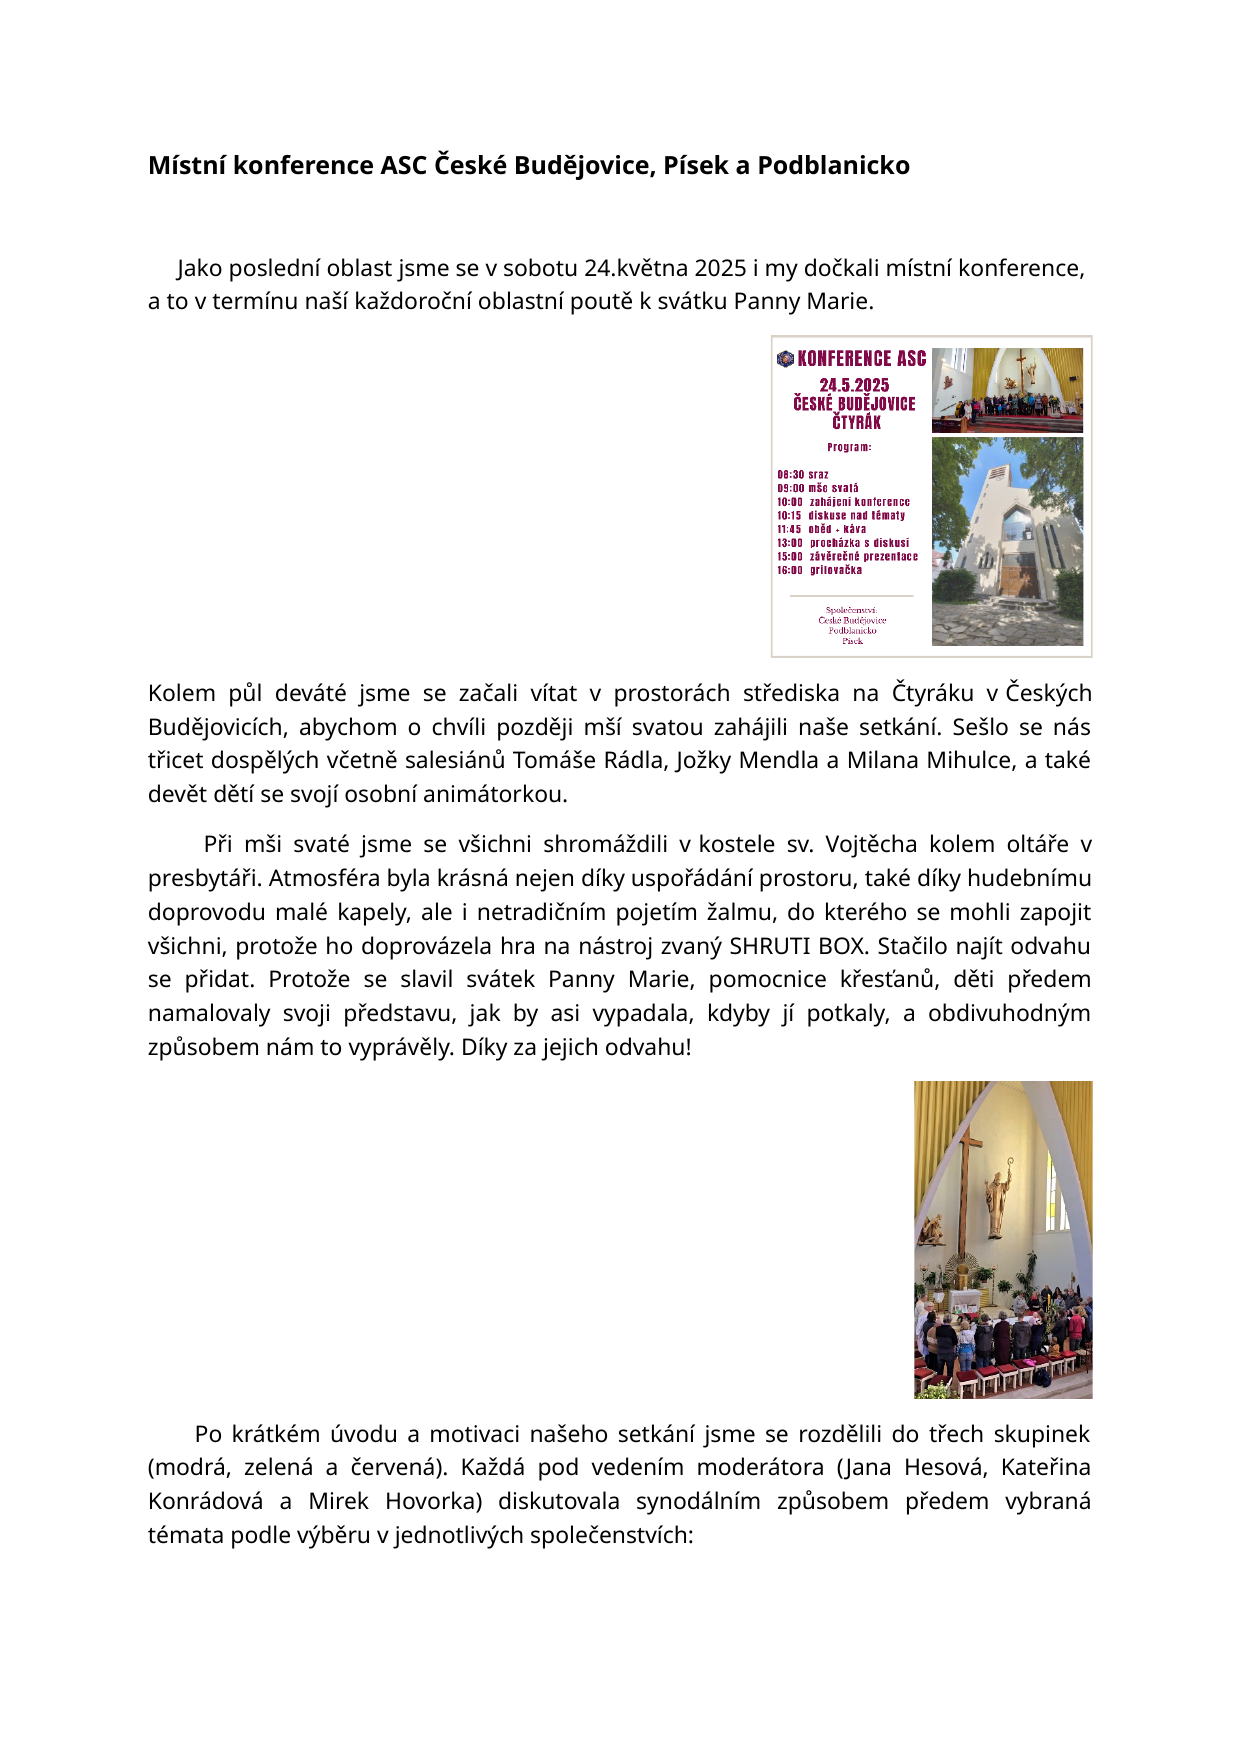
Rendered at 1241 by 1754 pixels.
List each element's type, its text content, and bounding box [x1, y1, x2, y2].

text Jako poslední oblast jsme se v sobotu 24.května 2025 i my dočkali místní konference, a to v termínu naší každoroční oblastní poutě k svátku Panny Marie. [148, 251, 1093, 316]
picture [770, 335, 1093, 658]
text Kolem půl deváté jsme se začali vítat v prostorách střediska na Čtyráku v Českých Budějovicích, abychom o chvíli později mší svatou zahájili naše setkání. Sešlo se nás třicet dospělých včetně salesiánů Tomáše Rádla, Jožky Mendla a Milana Mihulce, a také devět dětí se svojí osobní animátorkou. [148, 677, 1093, 809]
text Po krátkém úvodu a motivaci našeho setkání jsme se rozdělili do třech skupinek (modrá, zelená a červená). Každá pod vedením moderátora (Jana Hesová, Kateřina Konrádová a Mirek Hovorka) diskutovala synodálním způsobem předem vybraná témata podle výběru v jednotlivých společenstvích: [148, 1418, 1093, 1550]
text Při mši svaté jsme se všichni shromáždili v kostele sv. Vojtěcha kolem oltáře v presbytáři. Atmosféra byla krásná nejen díky uspořádání prostoru, také díky hudebnímu doprovodu malé kapely, ale i netradičním pojetím žalmu, do kterého se mohli zapojit všichni, protože ho doprovázela hra na nástroj zvaný SHRUTI BOX. Stačilo najít odvahu se přidat. Protože se slavil svátek Panny Marie, pomocnice křesťanů, děti předem namalovaly svoji představu, jak by asi vypadala, kdyby jí potkaly, a obdivuhodným způsobem nám to vyprávěly. Díky za jejich odvahu! [148, 828, 1093, 1062]
text Místní konference ASC České Budějovice, Písek a Podblanicko [148, 148, 1093, 182]
picture [914, 1081, 1093, 1399]
